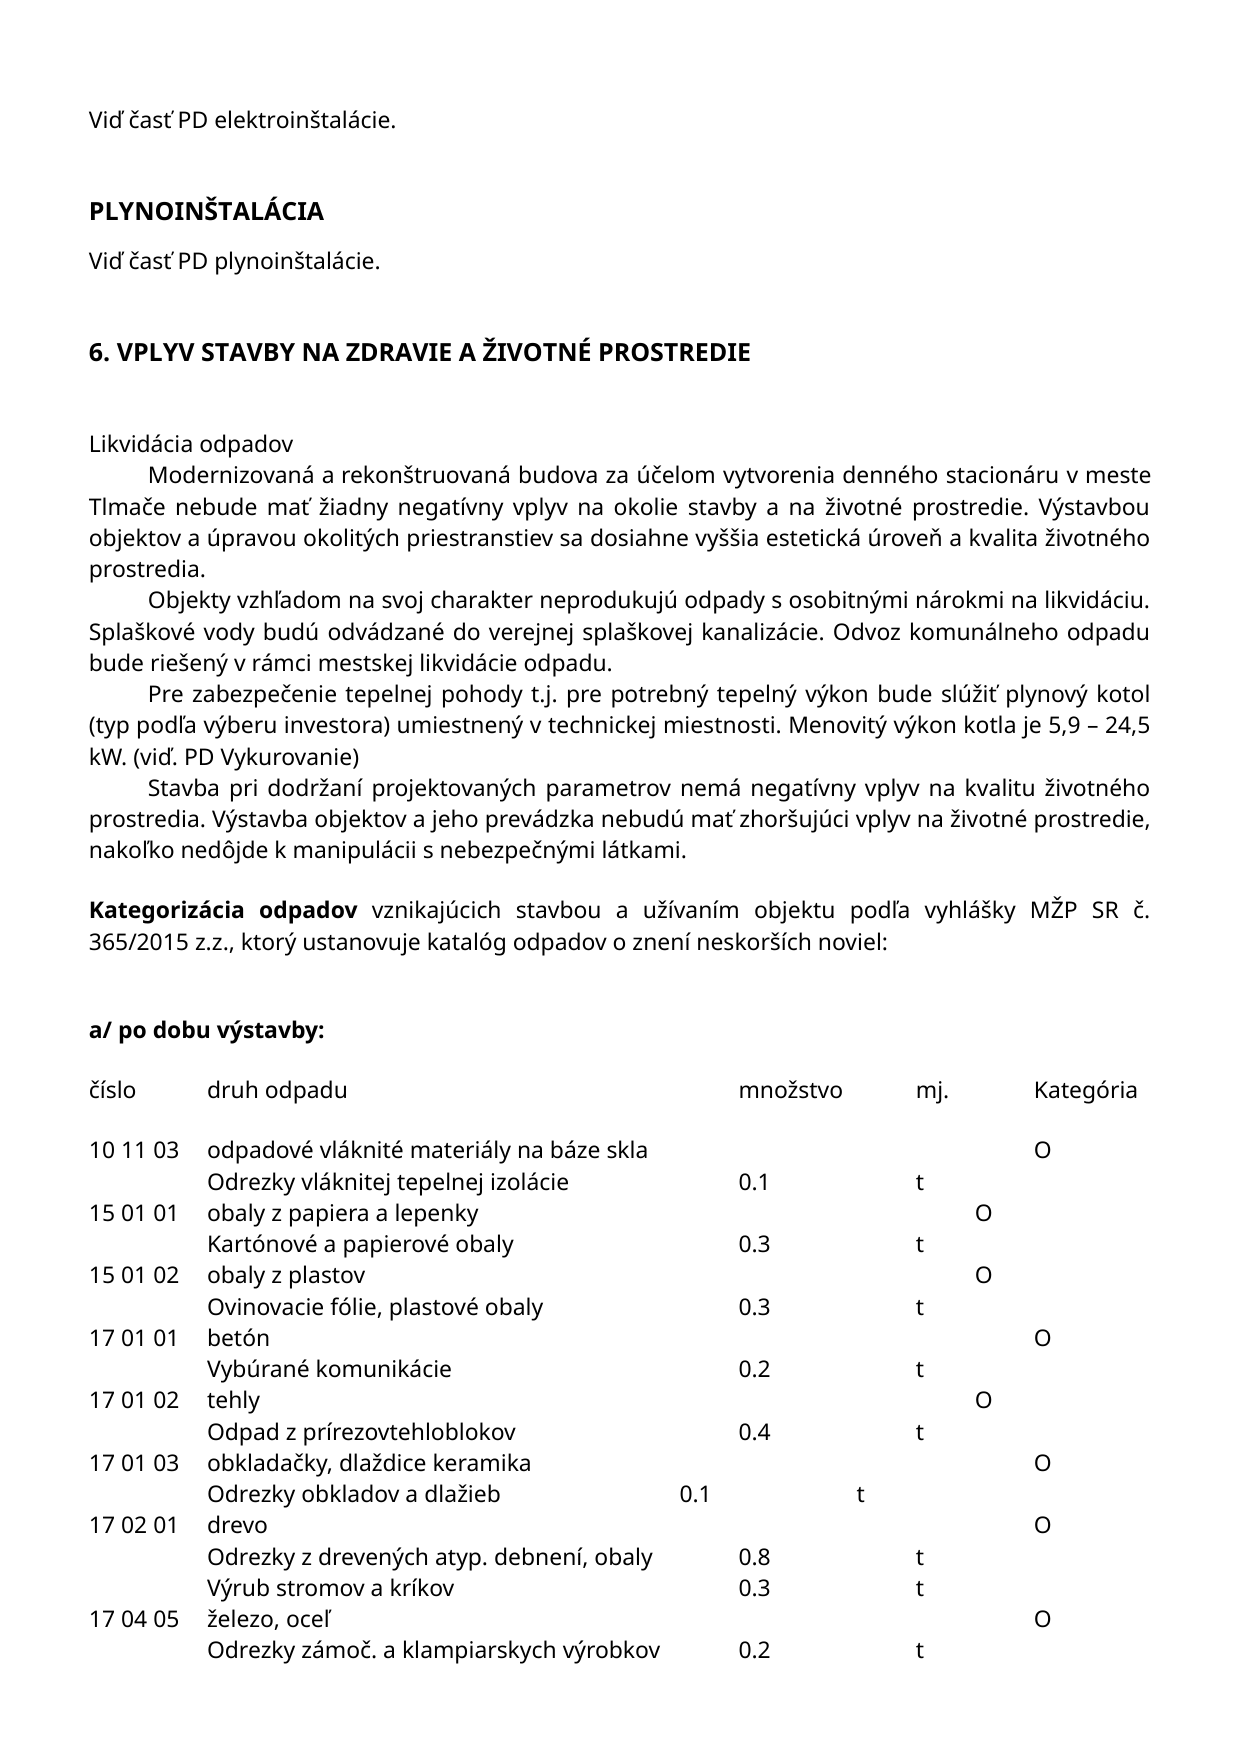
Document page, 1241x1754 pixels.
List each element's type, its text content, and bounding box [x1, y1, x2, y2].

text Modernizovaná a rekonštruovaná budova za účelom vytvorenia denného stacionáru v meste Tlmače nebude mať žiadny negatívny vplyv na okolie stavby a na životné prostredie. Výstavbou objektov a úpravou okolitých priestranstiev sa dosiahne vyššia estetická úroveň a kvalita životného prostredia. [89, 459, 1152, 584]
text Ovinovacie fólie, plastové obaly 0.3 t [89, 1291, 1152, 1322]
text a/ po dobu výstavby: [89, 1014, 1152, 1046]
text Stavba pri dodržaní projektovaných parametrov nemá negatívny vplyv na kvalitu životného prostredia. Výstavba objektov a jeho prevádzka nebudú mať zhoršujúci vplyv na životné prostredie, nakoľko nedôjde k manipulácii s nebezpečnými látkami. [89, 772, 1152, 866]
text Viď časť PD plynoinštalácie. [89, 245, 1152, 276]
text 17 01 02 tehly O [89, 1384, 1152, 1416]
text Kartónové a papierové obaly 0.3 t [89, 1228, 1152, 1259]
text 15 01 02 obaly z plastov O [89, 1259, 1152, 1291]
text 6. Vplyv stavby na zdravie a životné prostredie [89, 334, 1152, 368]
text 10 11 03 odpadové vláknité materiály na báze skla O [89, 1134, 1152, 1166]
text Odpad z prírezovtehloblokov 0.4 t [89, 1416, 1152, 1447]
text Odrezky zámoč. a klampiarskych výrobkov 0.2 t [89, 1634, 1152, 1666]
text Likvidácia odpadov [89, 428, 1152, 459]
text Výrub stromov a kríkov 0.3 t [89, 1572, 1152, 1603]
text Vybúrané komunikácie 0.2 t [89, 1353, 1152, 1384]
text 17 01 01 betón O [89, 1322, 1152, 1353]
text 15 01 01 obaly z papiera a lepenky O [89, 1197, 1152, 1228]
text PLYNOINŠTALÁCIA [89, 194, 1152, 228]
text Objekty vzhľadom na svoj charakter neprodukujú odpady s osobitnými nárokmi na likvidáciu. Splaškové vody budú odvádzané do verejnej splaškovej kanalizácie. Odvoz komunálneho odpadu bude riešený v rámci mestskej likvidácie odpadu. [89, 584, 1152, 678]
text Odrezky vláknitej tepelnej izolácie 0.1 t [89, 1166, 1152, 1197]
text 17 04 05 železo, oceľ O [89, 1603, 1152, 1634]
text 17 01 03 obkladačky, dlaždice keramika O [89, 1447, 1152, 1478]
text 17 02 01 drevo O [89, 1509, 1152, 1541]
text Viď časť PD elektroinštalácie. [89, 104, 1152, 136]
text Kategorizácia odpadov vznikajúcich stavbou a užívaním objektu podľa vyhlášky MŽP SR č. 365/2015 z.z., ktorý ustanovuje katalóg odpadov o znení neskorších noviel: [89, 894, 1152, 957]
text Odrezky obkladov a dlažieb 0.1 t [89, 1478, 1152, 1509]
text číslo druh odpadu množstvo mj. Kategória [89, 1074, 1152, 1106]
text Pre zabezpečenie tepelnej pohody t.j. pre potrebný tepelný výkon bude slúžiť plynový kotol (typ podľa výberu investora) umiestnený v technickej miestnosti. Menovitý výkon kotla je 5,9 – 24,5 kW. (viď. PD Vykurovanie) [89, 678, 1152, 772]
text Odrezky z drevených atyp. debnení, obaly 0.8 t [89, 1541, 1152, 1572]
